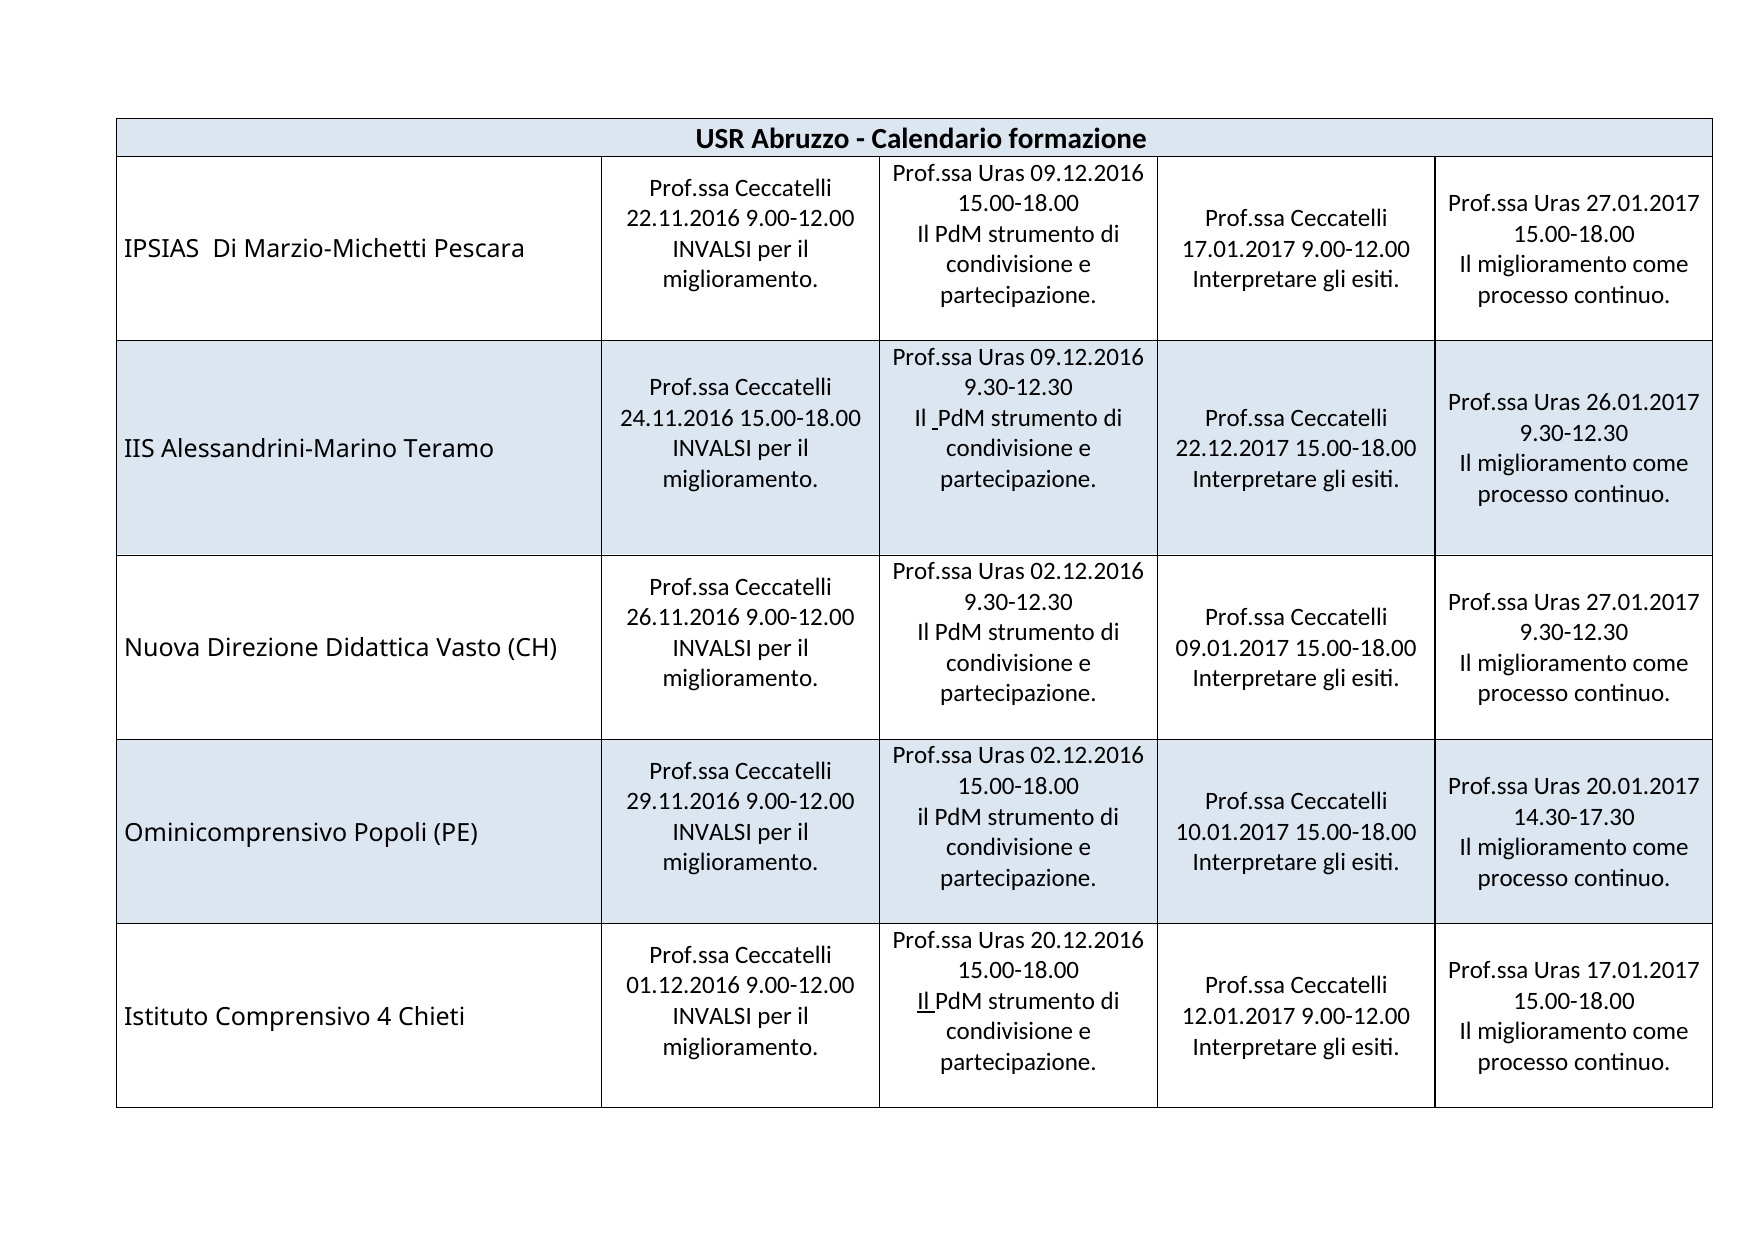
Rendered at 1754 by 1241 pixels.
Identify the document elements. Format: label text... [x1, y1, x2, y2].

table_cell Nuova Direzione Didattica Vasto (CH) [117, 556, 601, 739]
table_cell Prof.ssa Uras 02.12.2016 15.00-18.00 il PdM strumento di condivisione e partecipazione. [880, 740, 1157, 923]
table_cell Prof.ssa Uras 17.01.2017 15.00-18.00 Il miglioramento come processo continuo. [1436, 924, 1712, 1107]
table_cell Istituto Comprensivo 4 Chieti [117, 924, 601, 1107]
table_cell IIS Alessandrini-Marino Teramo [117, 341, 601, 554]
table_cell Prof.ssa Uras 09.12.2016 15.00-18.00 Il PdM strumento di condivisione e partecipazione. [880, 157, 1157, 340]
table_cell Prof.ssa Ceccatelli 10.01.2017 15.00-18.00 Interpretare gli esiti. [1158, 740, 1434, 923]
table_cell Prof.ssa Uras 20.12.2016 15.00-18.00 Il PdM strumento di condivisione e partecipazione. [880, 924, 1157, 1107]
table_cell Prof.ssa Ceccatelli 22.12.2017 15.00-18.00 Interpretare gli esiti. [1158, 341, 1434, 554]
table_cell Prof.ssa Uras 27.01.2017 9.30-12.30 Il miglioramento come processo continuo. [1436, 556, 1712, 739]
table_cell Prof.ssa Ceccatelli 24.11.2016 15.00-18.00 INVALSI per il miglioramento. [602, 341, 879, 554]
table_cell Prof.ssa Ceccatelli 01.12.2016 9.00-12.00 INVALSI per il miglioramento. [602, 924, 879, 1107]
table_cell Prof.ssa Ceccatelli 17.01.2017 9.00-12.00 Interpretare gli esiti. [1158, 157, 1434, 340]
table_cell Prof.ssa Uras 26.01.2017 9.30-12.30 Il miglioramento come processo continuo. [1436, 341, 1712, 554]
table_cell Prof.ssa Uras 27.01.2017 15.00-18.00 Il miglioramento come processo continuo. [1436, 157, 1712, 340]
table_cell Ominicomprensivo Popoli (PE) [117, 740, 601, 923]
table_cell Prof.ssa Ceccatelli 26.11.2016 9.00-12.00 INVALSI per il miglioramento. [602, 556, 879, 739]
table_cell Prof.ssa Ceccatelli 09.01.2017 15.00-18.00 Interpretare gli esiti. [1158, 556, 1434, 739]
table_cell Prof.ssa Ceccatelli 29.11.2016 9.00-12.00 INVALSI per il miglioramento. [602, 740, 879, 923]
table_cell IPSIAS Di Marzio-Michetti Pescara [117, 157, 601, 340]
table_cell Prof.ssa Uras 02.12.2016 9.30-12.30 Il PdM strumento di condivisione e partecipazione. [880, 556, 1157, 739]
table_header USR Abruzzo - Calendario formazione [117, 119, 1712, 156]
table_cell Prof.ssa Ceccatelli 12.01.2017 9.00-12.00 Interpretare gli esiti. [1158, 924, 1434, 1107]
table_cell Prof.ssa Uras 09.12.2016 9.30-12.30 Il PdM strumento di condivisione e partecipazione. [880, 341, 1157, 554]
table_cell Prof.ssa Uras 20.01.2017 14.30-17.30 Il miglioramento come processo continuo. [1436, 740, 1712, 923]
table_cell Prof.ssa Ceccatelli 22.11.2016 9.00-12.00 INVALSI per il miglioramento. [602, 157, 879, 340]
